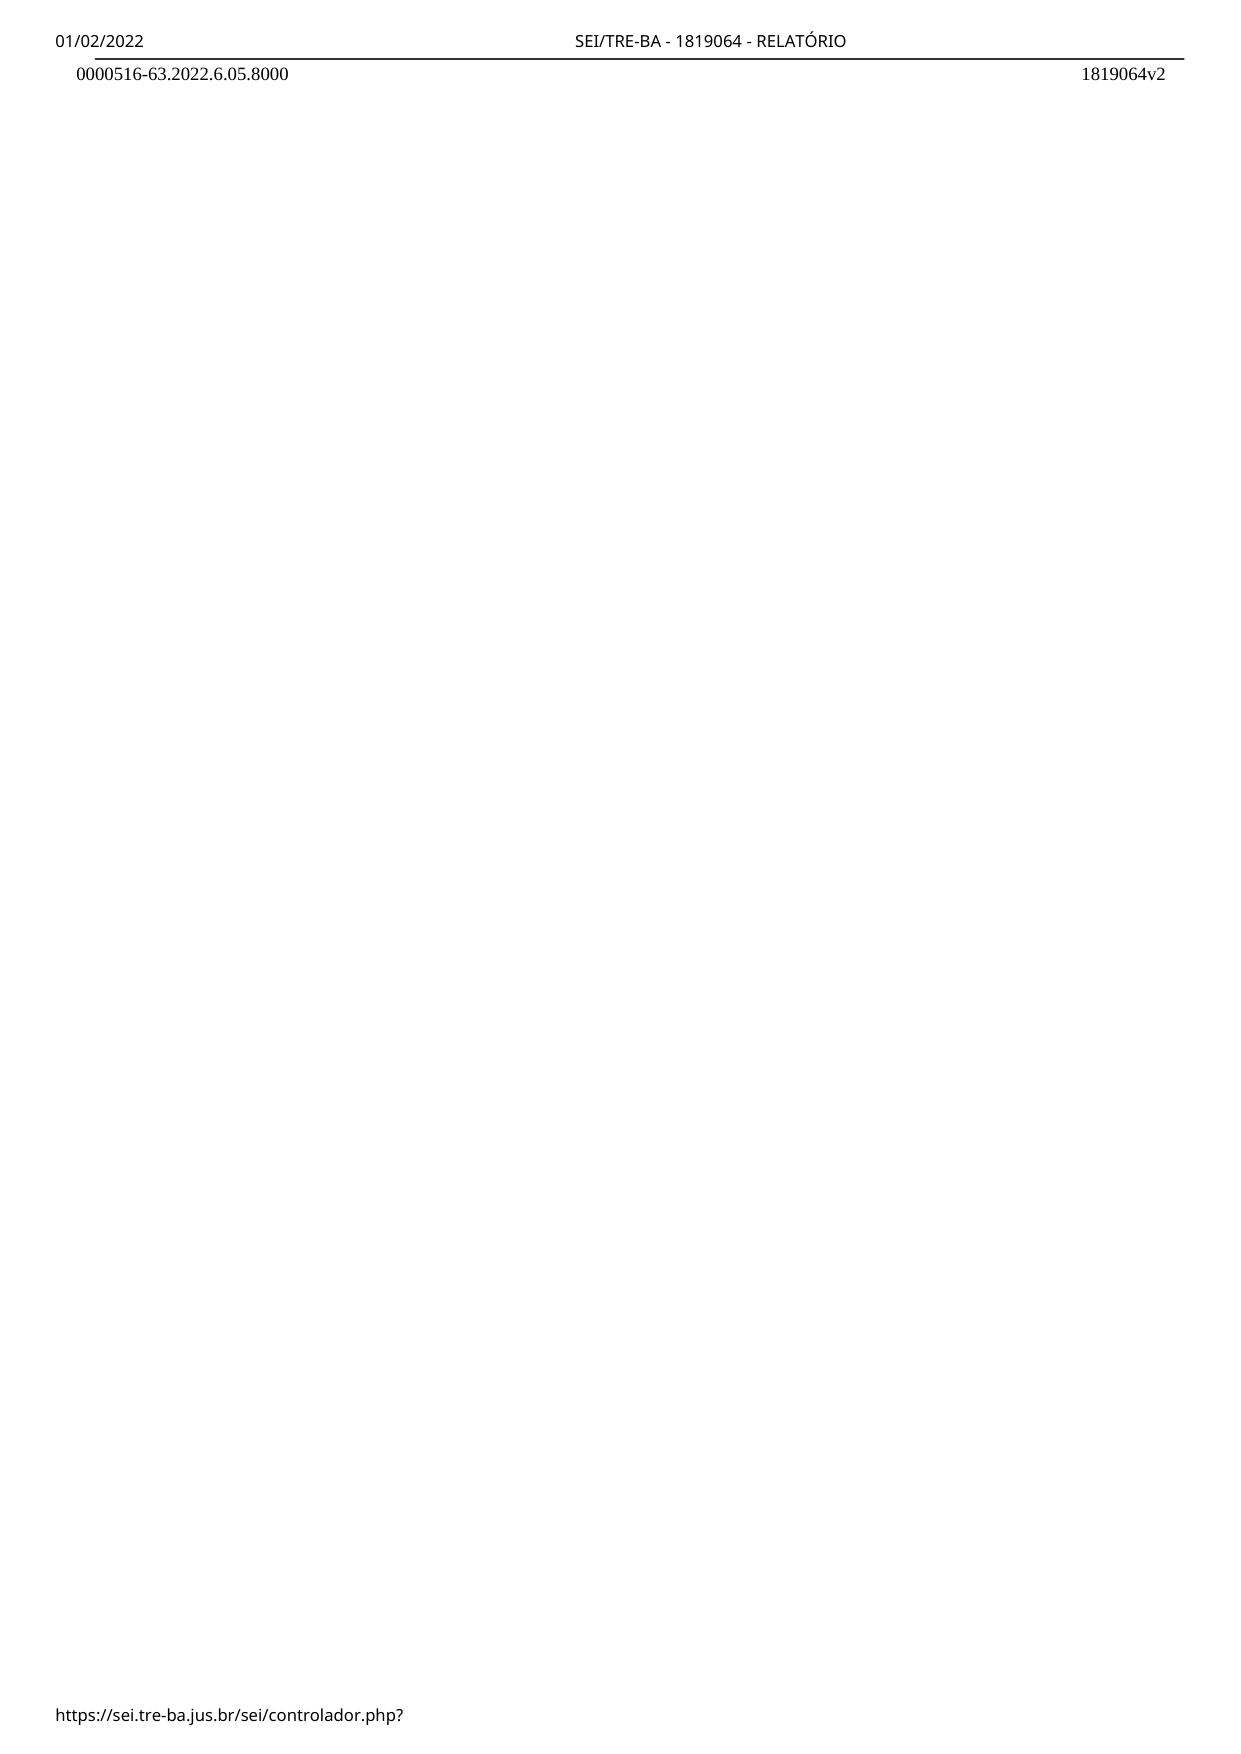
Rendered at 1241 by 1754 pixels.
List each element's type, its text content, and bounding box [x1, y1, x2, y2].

text 0000516-63.2022.6.05.8000 1819064v2 [76, 63, 1178, 84]
